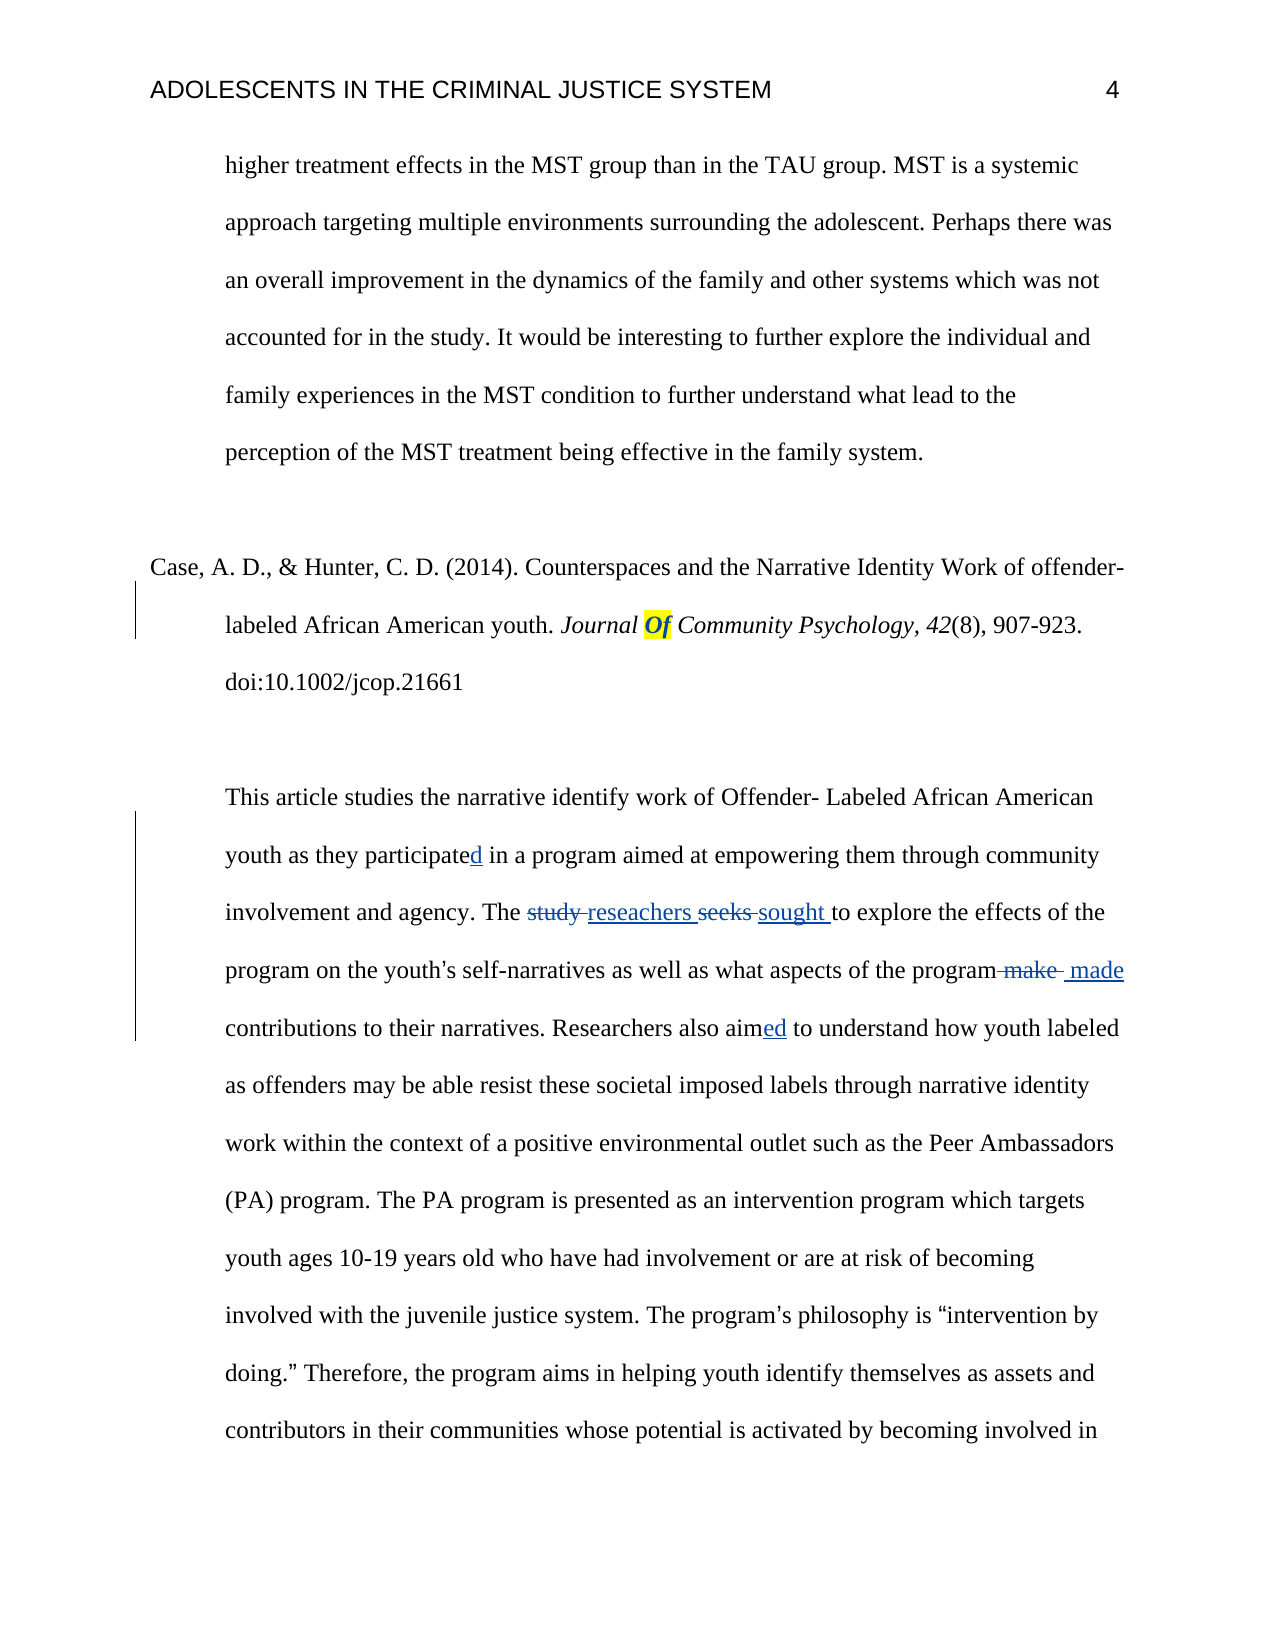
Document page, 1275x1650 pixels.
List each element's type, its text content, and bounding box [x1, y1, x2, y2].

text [150, 150, 1125, 466]
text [150, 782, 1125, 1444]
text Case, A. D., & Hunter, C. D. (2014). Counterspaces and the Narrative Identity Work of offender-labeled African American youth. Journal Of Community Psychology, 42(8), 907-923. doi:10.1002/jcop.21661 [150, 552, 1125, 696]
